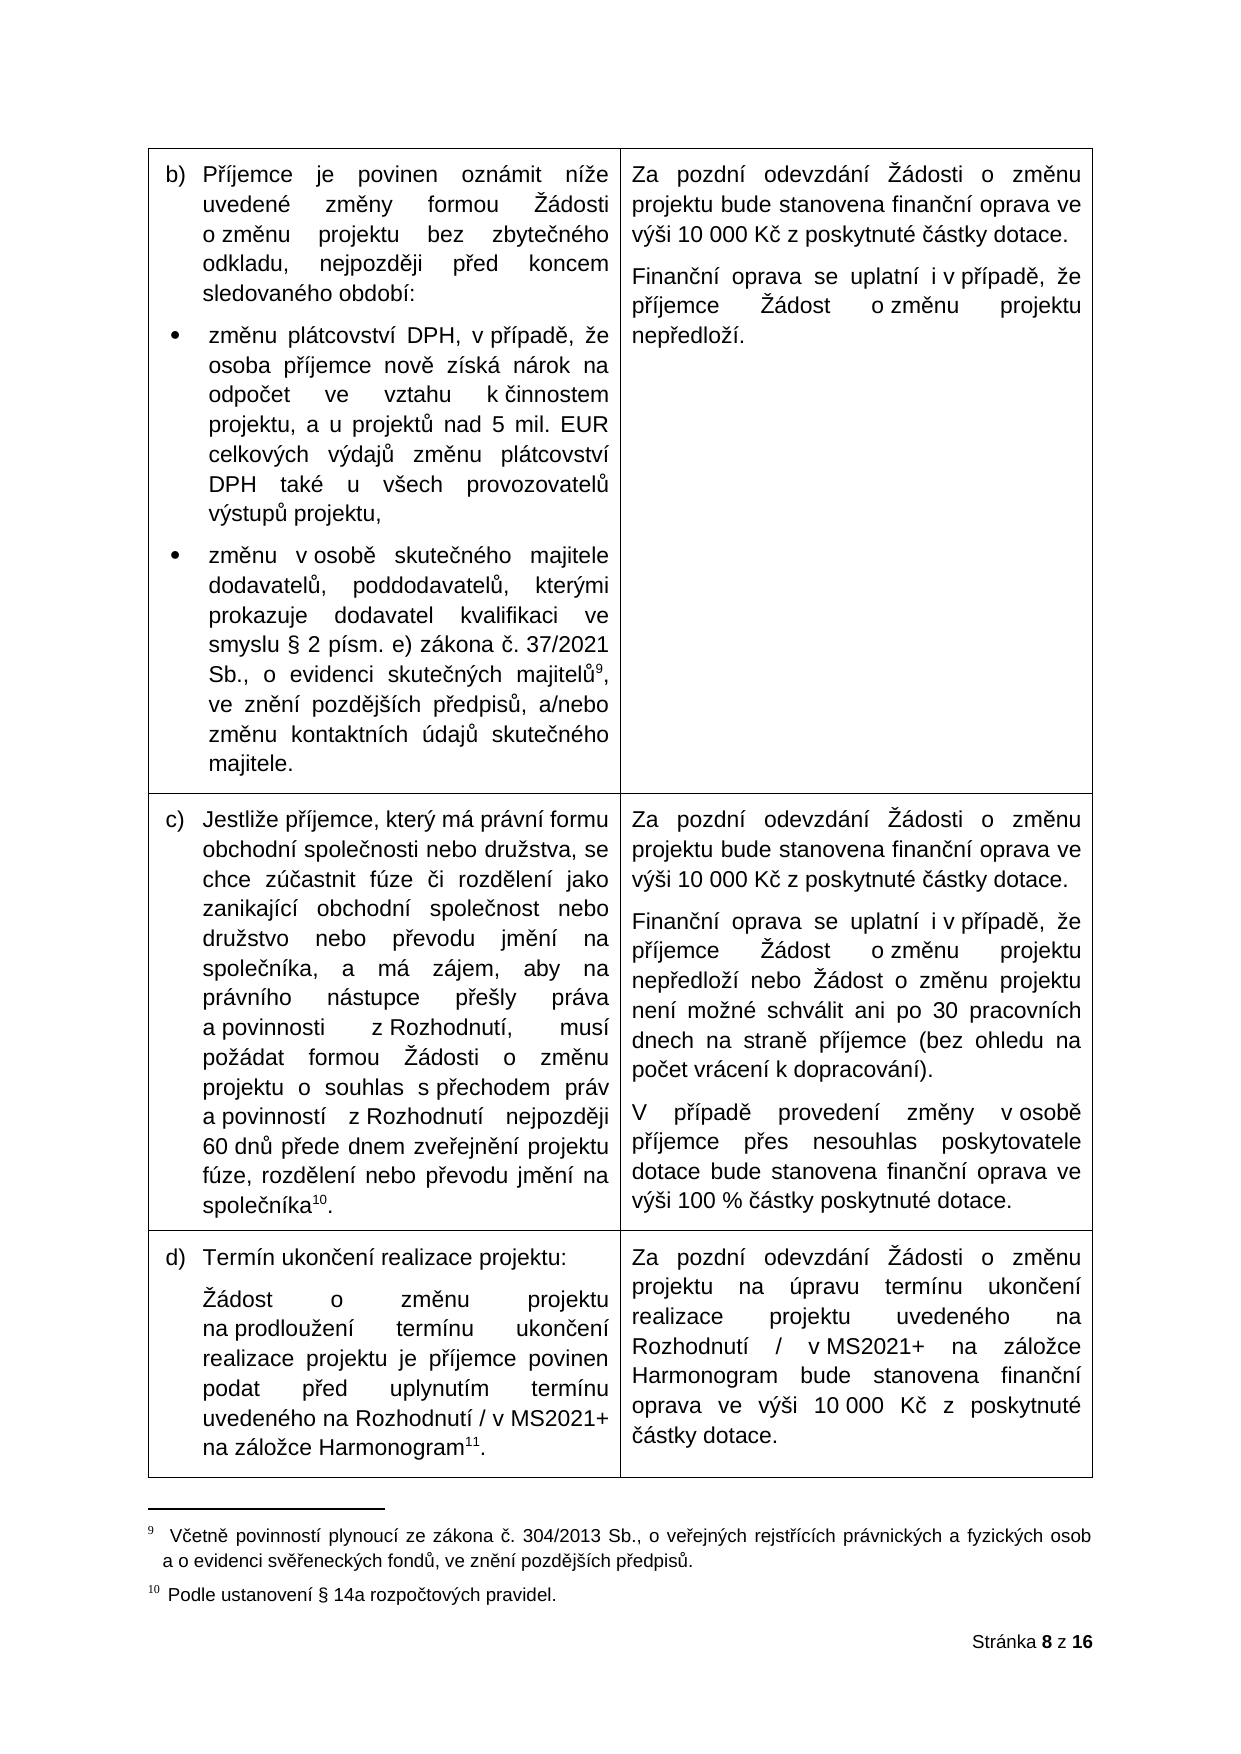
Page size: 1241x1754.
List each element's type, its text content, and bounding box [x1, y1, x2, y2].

table_cell Za pozdní odevzdání Žádosti o změnu projektu bude stanovena finanční oprava ve výši 10 000 Kč z poskytnuté částky dotace. Finanční oprava se uplatní i v případě, že příjemce Žádost o změnu projektu nepředloží nebo Žádost o změnu projektu není možné schválit ani po 30 pracovních dnech na straně příjemce (bez ohledu na počet vrácení k dopracování). V případě provedení změny v osobě příjemce přes nesouhlas poskytovatele dotace bude stanovena finanční oprava ve výši 100 % částky poskytnuté dotace. [621, 794, 1092, 1230]
table_cell Za pozdní odevzdání Žádosti o změnu projektu bude stanovena finanční oprava ve výši 10 000 Kč z poskytnuté částky dotace. Finanční oprava se uplatní i v případě, že příjemce Žádost o změnu projektu nepředloží. [621, 149, 1092, 793]
table_cell Příjemce je povinen oznámit níže uvedené změny formou Žádosti o změnu projektu bez zbytečného odkladu, nejpozději před koncem sledovaného období: změnu plátcovství DPH, v případě, že osoba příjemce nově získá nárok na odpočet ve vztahu k činnostem projektu, a u projektů nad 5 mil. EUR celkových výdajů změnu plátcovství DPH také u všech provozovatelů výstupů projektu, změnu v osobě skutečného majitele dodavatelů, poddodavatelů, kterými prokazuje dodavatel kvalifikaci ve smyslu § 2 písm. e) zákona č. 37/2021 Sb., o evidenci skutečných majitelů, ve znění pozdějších předpisů, a/nebo změnu kontaktních údajů skutečného majitele. [149, 149, 620, 793]
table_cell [149, 1231, 620, 1477]
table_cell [621, 1231, 1092, 1477]
table_cell Jestliže příjemce, který má právní formu obchodní společnosti nebo družstva, se chce zúčastnit fúze či rozdělení jako zanikající obchodní společnost nebo družstvo nebo převodu jmění na společníka, a má zájem, aby na právního nástupce přešly práva a povinnosti z Rozhodnutí, musí požádat formou Žádosti o změnu projektu o souhlas s přechodem práv a povinností z Rozhodnutí nejpozději 60 dnů přede dnem zveřejnění projektu fúze, rozdělení nebo převodu jmění na společníka. [149, 794, 620, 1230]
